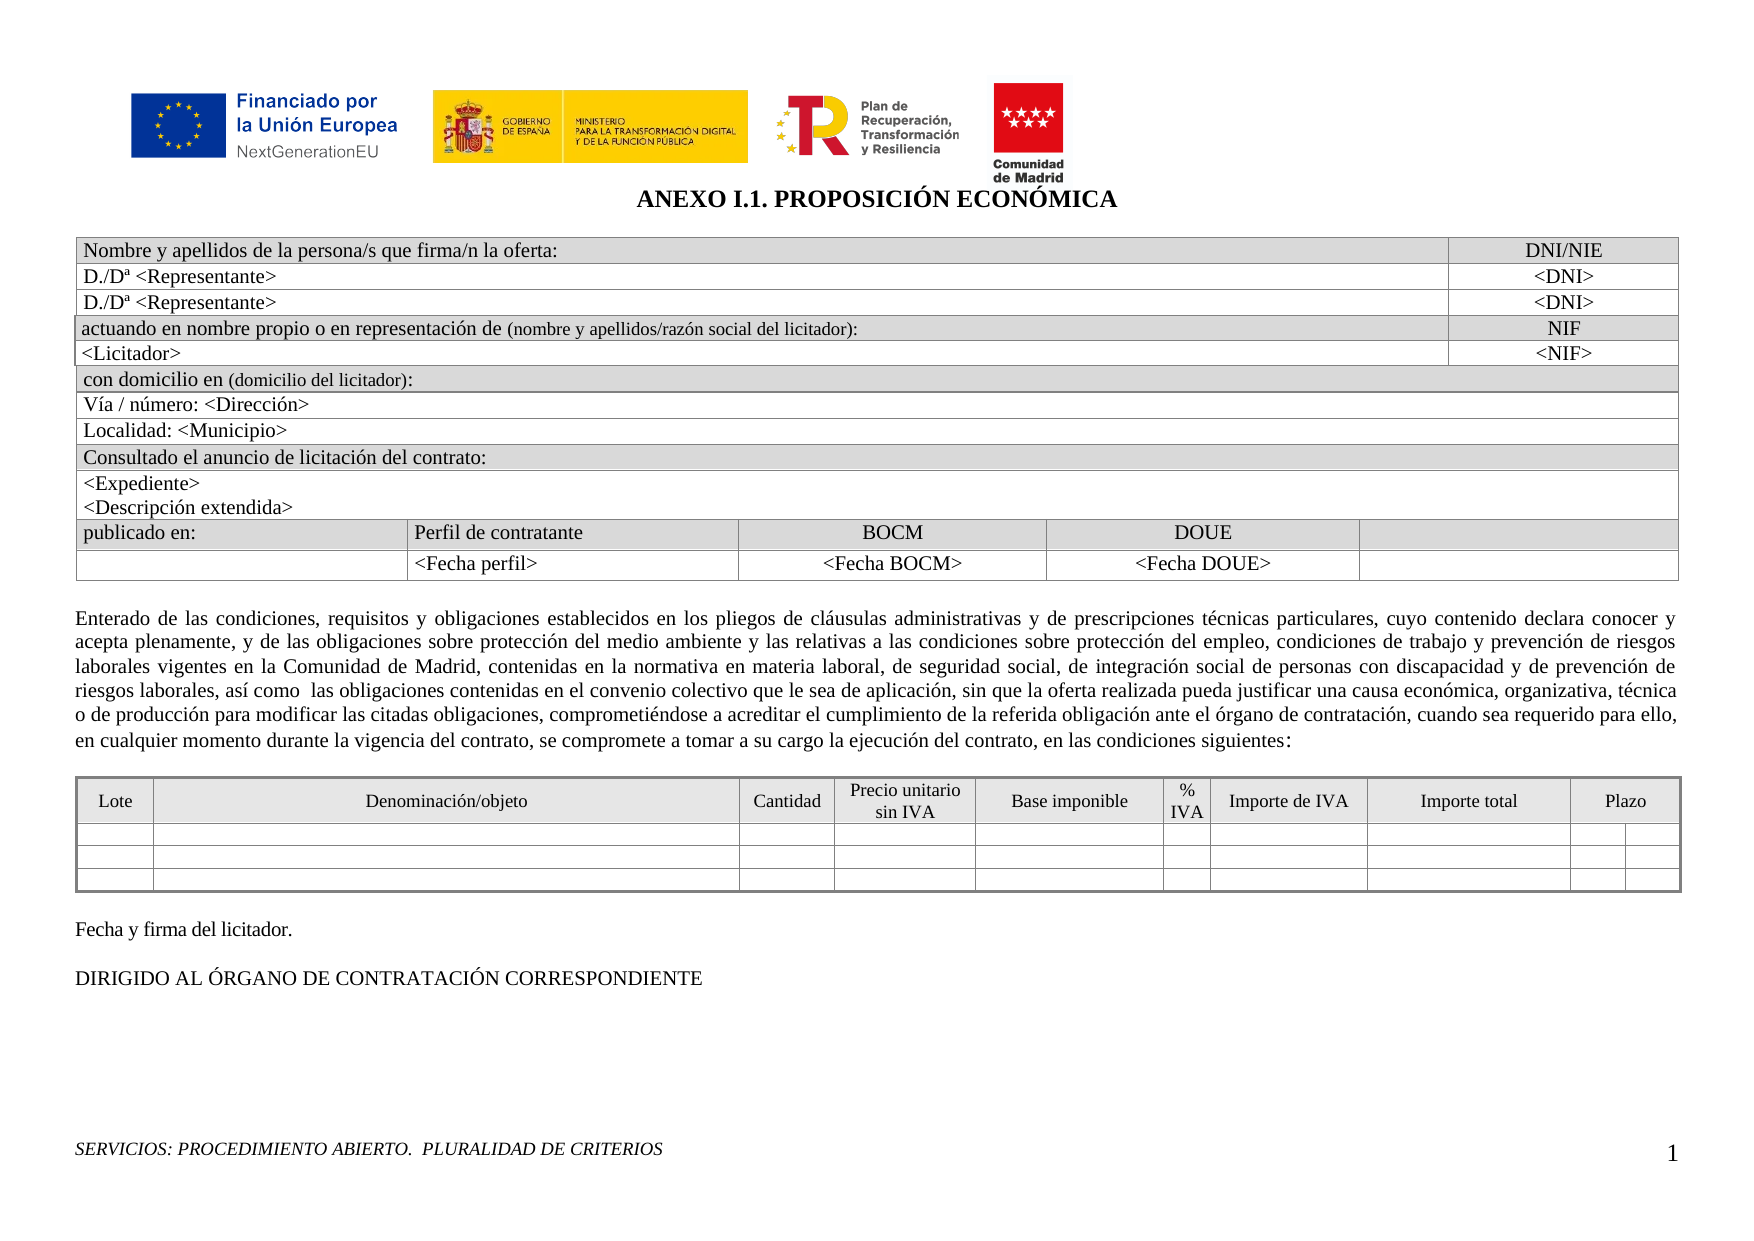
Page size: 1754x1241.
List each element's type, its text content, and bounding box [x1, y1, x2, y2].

table_cell [1368, 869, 1570, 890]
text Enterado de las condiciones, requisitos y obligaciones establecidos en los pliegos de cláusulas administrativas y de prescripciones técnicas particulares, cuyo contenido declara conocer y acepta plenamente, y de las obligaciones sobre protección del medio ambiente y las relativas a las condiciones sobre protección del empleo, condiciones de trabajo y prevención de riesgos laborales vigentes en la Comunidad de Madrid, contenidas en la normativa en materia laboral, de seguridad social, de integración social de personas con discapacidad y de prevención de riesgos laborales, así como las obligaciones contenidas en el convenio colectivo que le sea de aplicación, sin que la oferta realizada pueda justificar una causa económica, organizativa, técnica o de producción para modificar las citadas obligaciones, comprometiéndose a acreditar el cumplimiento de la referida obligación ante el órgano de contratación, cuando sea requerido para ello, en cualquier momento durante la vigencia del contrato, se compromete a tomar a su cargo la ejecución del contrato, en las condiciones siguientes: [75, 605, 1679, 752]
table_cell Perfil de contratante [408, 520, 738, 549]
text DIRIGIDO AL ÓRGANO DE CONTRATACIÓN CORRESPONDIENTE [75, 966, 1679, 989]
table_cell <Expediente> <Descripción extendida> [77, 471, 1678, 519]
table_cell D./Dª <Representante> [77, 290, 1448, 315]
table_cell BOCM [739, 520, 1046, 549]
table_cell [1164, 869, 1210, 890]
table_cell publicado en: [77, 520, 407, 549]
table_cell [1626, 824, 1679, 845]
table_cell [1571, 846, 1625, 868]
table_cell [1626, 869, 1679, 890]
table_header Importe total [1368, 779, 1570, 822]
table_header Base imponible [976, 779, 1163, 822]
table_cell [835, 846, 975, 868]
picture [432, 90, 748, 163]
table_cell <NIF> [1449, 341, 1678, 365]
table_cell <DNI> [1449, 264, 1678, 289]
table_cell Localidad: <Municipio> [77, 419, 1678, 443]
table_cell Consultado el anuncio de licitación del contrato: [77, 445, 1678, 469]
table_header Lote [78, 779, 153, 822]
table_cell [78, 824, 153, 845]
table_cell con domicilio en (domicilio del licitador): [77, 366, 1678, 391]
table_cell [976, 824, 1163, 845]
table_cell [1211, 846, 1367, 868]
picture [126, 88, 408, 163]
table_cell [976, 846, 1163, 868]
table_cell DOUE [1047, 520, 1359, 549]
table_cell [835, 869, 975, 890]
table_cell [1211, 869, 1367, 890]
table_cell [78, 846, 153, 868]
table_header % IVA [1164, 779, 1210, 822]
table_cell [976, 869, 1163, 890]
table_cell [1626, 846, 1679, 868]
table_cell [154, 824, 739, 845]
table_header Importe de IVA [1211, 779, 1367, 822]
table_cell [78, 869, 153, 890]
table_cell [1571, 824, 1625, 845]
table_cell [1368, 824, 1570, 845]
table_header Denominación/objeto [154, 779, 739, 822]
table_header Precio unitario sin IVA [835, 779, 975, 822]
table_cell [1360, 551, 1678, 580]
picture [776, 75, 959, 177]
table_header Cantidad [740, 779, 834, 822]
table_cell [1211, 824, 1367, 845]
table_cell [740, 824, 834, 845]
table_cell Vía / número: <Dirección> [77, 393, 1678, 417]
table_cell <Fecha BOCM> [739, 551, 1046, 580]
text Fecha y firma del licitador. [75, 917, 1679, 941]
table_cell actuando en nombre propio o en representación de (nombre y apellidos/razón social del licitador): [76, 316, 1448, 340]
table_header Nombre y apellidos de la persona/s que firma/n la oferta: [77, 238, 1448, 263]
table_cell <Fecha perfil> [408, 551, 738, 580]
table_cell [1368, 846, 1570, 868]
table_cell <Licitador> [76, 341, 1448, 365]
text ANEXO I.1. PROPOSICIÓN ECONÓMICA [75, 184, 1679, 213]
table_cell [1571, 869, 1625, 890]
table_cell [154, 869, 739, 890]
table_header Plazo [1571, 779, 1679, 822]
table_cell <DNI> [1449, 290, 1678, 315]
table_header DNI/NIE [1449, 238, 1678, 263]
table_cell <Fecha DOUE> [1047, 551, 1359, 580]
table_cell D./Dª <Representante> [77, 264, 1448, 289]
table_cell [1360, 520, 1678, 549]
table_cell [1164, 846, 1210, 868]
table_cell [740, 869, 834, 890]
table_cell [740, 846, 834, 868]
table_cell [835, 824, 975, 845]
table_cell [154, 846, 739, 868]
picture [986, 75, 1073, 184]
table_cell NIF [1449, 316, 1678, 340]
table_cell [77, 551, 407, 580]
table_cell [1164, 824, 1210, 845]
